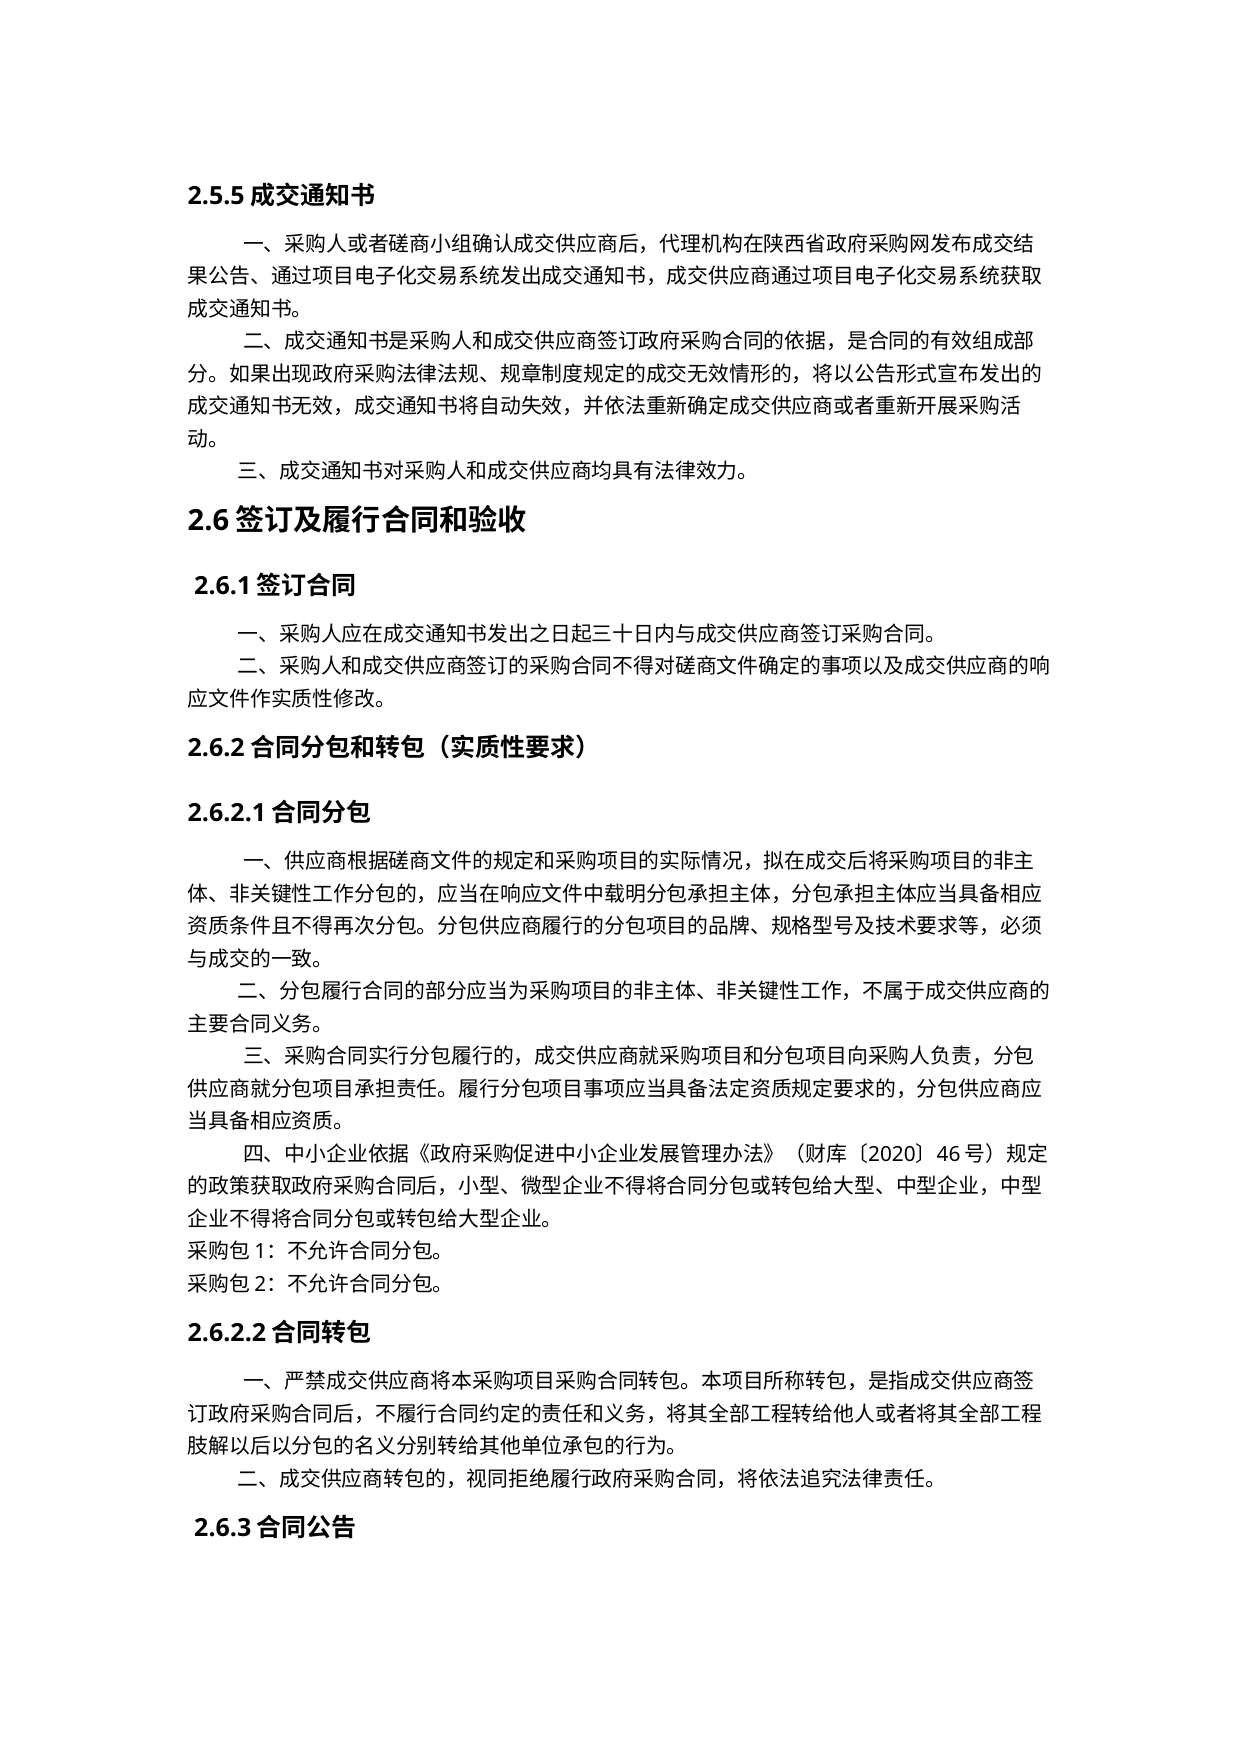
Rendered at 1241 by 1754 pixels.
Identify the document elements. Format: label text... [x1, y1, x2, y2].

text 一、采购人应在成交通知书发出之日起三十日内与成交供应商签订采购合同。 [187, 617, 1053, 649]
text 2.5.5成交通知书 [187, 162, 1053, 227]
text 一、严禁成交供应商将本采购项目采购合同转包。本项目所称转包，是指成交供应商签订政府采购合同后，不履行合同约定的责任和义务，将其全部工程转给他人或者将其全部工程肢解以后以分包的名义分别转给其他单位承包的行为。 [187, 1364, 1053, 1462]
text 二、采购人和成交供应商签订的采购合同不得对磋商文件确定的事项以及成交供应商的响应文件作实质性修改。 [187, 649, 1053, 714]
text 2.6签订及履行合同和验收 [187, 487, 1053, 552]
text 2.6.2合同分包和转包（实质性要求） [187, 714, 1053, 779]
text 二、成交供应商转包的，视同拒绝履行政府采购合同，将依法追究法律责任。 [187, 1462, 1053, 1494]
text 一、采购人或者磋商小组确认成交供应商后，代理机构在陕西省政府采购网发布成交结果公告、通过项目电子化交易系统发出成交通知书，成交供应商通过项目电子化交易系统获取成交通知书。 [187, 227, 1053, 324]
text 2.6.3合同公告 [187, 1494, 1053, 1559]
text 三、采购合同实行分包履行的，成交供应商就采购项目和分包项目向采购人负责，分包供应商就分包项目承担责任。履行分包项目事项应当具备法定资质规定要求的，分包供应商应当具备相应资质。 [187, 1039, 1053, 1137]
text 二、分包履行合同的部分应当为采购项目的非主体、非关键性工作，不属于成交供应商的主要合同义务。 [187, 974, 1053, 1039]
text 2.6.2.1合同分包 [187, 779, 1053, 844]
text 采购包1：不允许合同分包。 [187, 1234, 1053, 1267]
text 四、中小企业依据《政府采购促进中小企业发展管理办法》（财库〔2020〕46号）规定的政策获取政府采购合同后，小型、微型企业不得将合同分包或转包给大型、中型企业，中型企业不得将合同分包或转包给大型企业。 [187, 1137, 1053, 1234]
text 一、供应商根据磋商文件的规定和采购项目的实际情况，拟在成交后将采购项目的非主体、非关键性工作分包的，应当在响应文件中载明分包承担主体，分包承担主体应当具备相应资质条件且不得再次分包。分包供应商履行的分包项目的品牌、规格型号及技术要求等，必须与成交的一致。 [187, 844, 1053, 974]
text 三、成交通知书对采购人和成交供应商均具有法律效力。 [187, 454, 1053, 487]
text 2.6.2.2合同转包 [187, 1299, 1053, 1364]
text 采购包2：不允许合同分包。 [187, 1267, 1053, 1299]
text 2.6.1签订合同 [187, 552, 1053, 617]
text 二、成交通知书是采购人和成交供应商签订政府采购合同的依据，是合同的有效组成部分。如果出现政府采购法律法规、规章制度规定的成交无效情形的，将以公告形式宣布发出的成交通知书无效，成交通知书将自动失效，并依法重新确定成交供应商或者重新开展采购活动。 [187, 324, 1053, 454]
